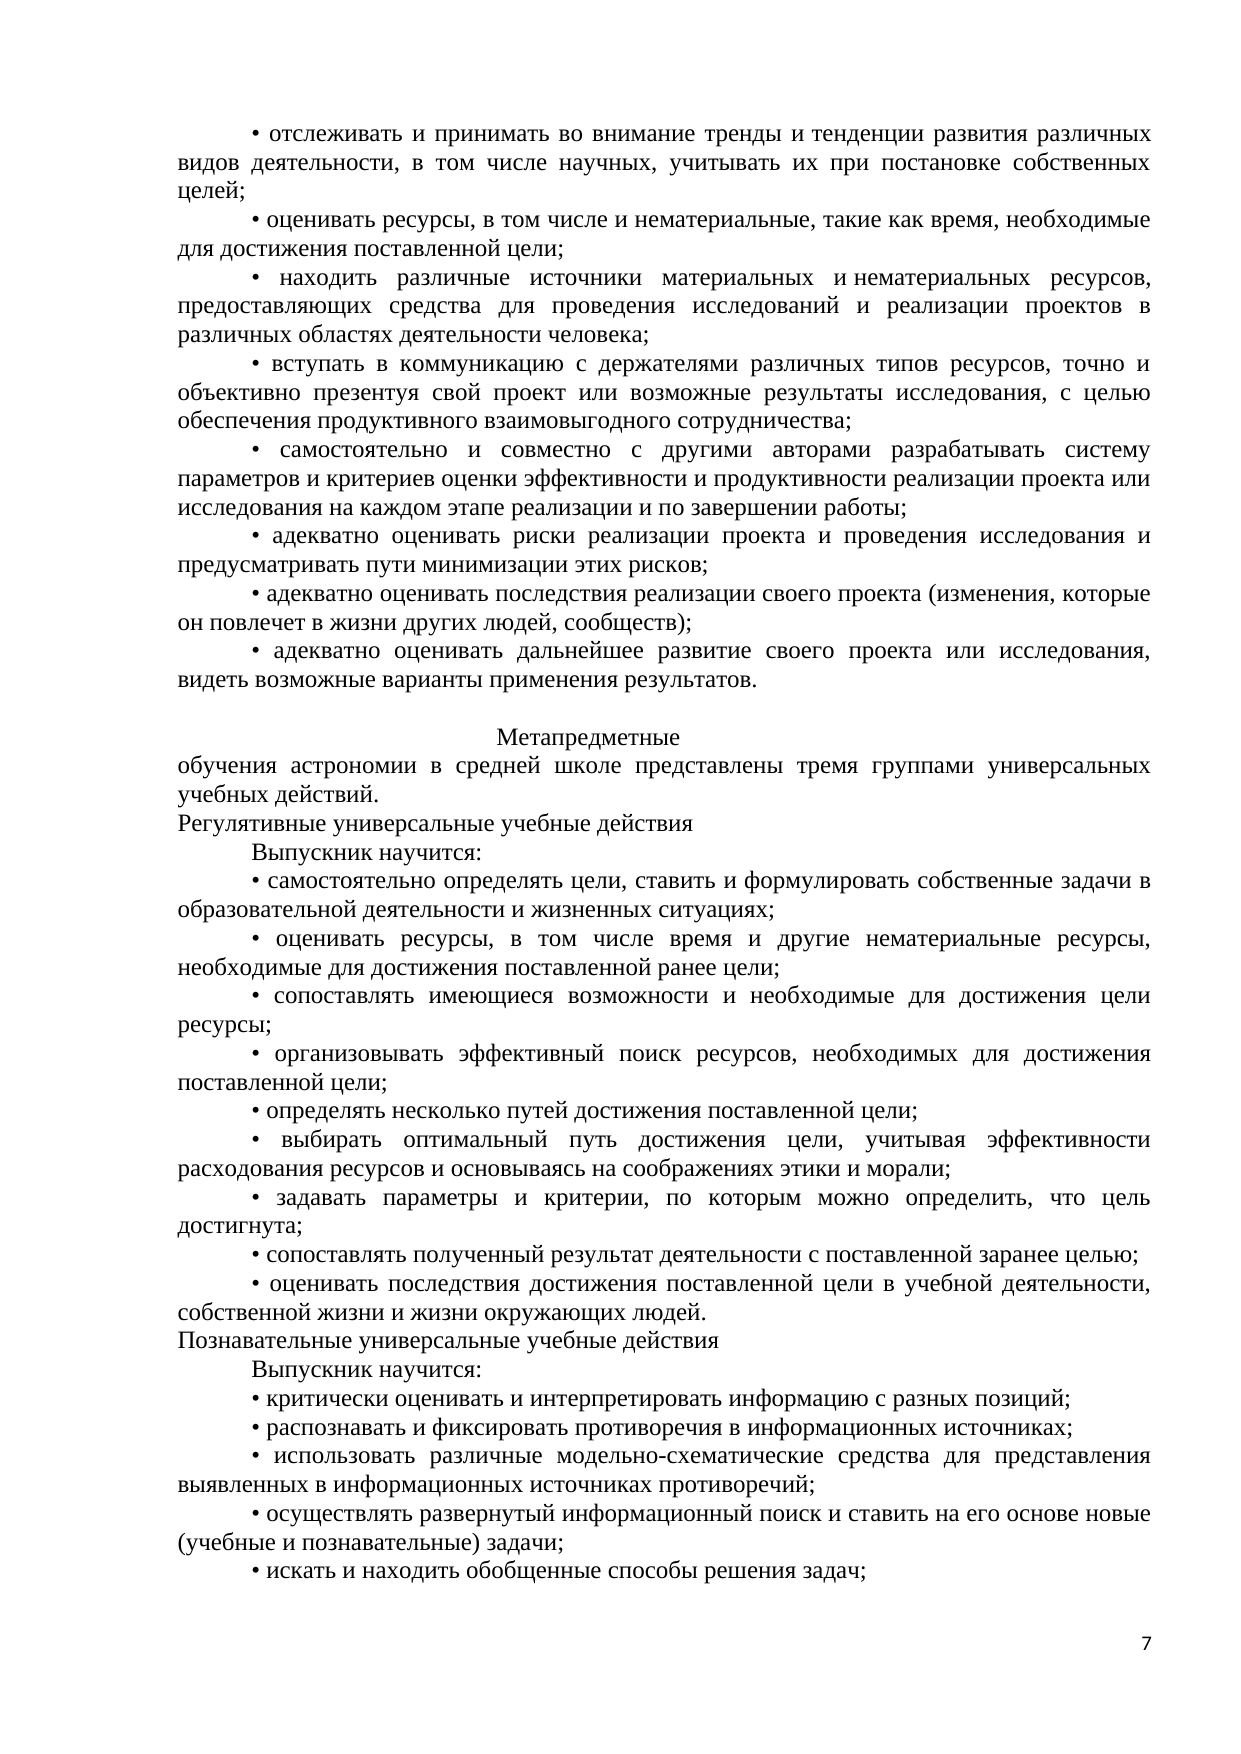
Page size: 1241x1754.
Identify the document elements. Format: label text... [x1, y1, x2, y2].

text обучения астрономии в средней школе представлены тремя группами универсальных учебных действий. [177, 751, 1152, 808]
text • организовывать эффективный поиск ресурсов, необходимых для достижения поставленной цели; [177, 1038, 1152, 1096]
text • критически оценивать и интерпретировать информацию с разных позиций; [177, 1383, 1152, 1412]
text • выбирать оптимальный путь достижения цели, учитывая эффективности расходования ресурсов и основываясь на соображениях этики и морали; [177, 1124, 1152, 1182]
text • самостоятельно и совместно с другими авторами разрабатывать систему параметров и критериев оценки эффективности и продуктивности реализации проекта или исследования на каждом этапе реализации и по завершении работы; [177, 434, 1152, 521]
text • самостоятельно определять цели, ставить и формулировать собственные задачи в образовательной деятельности и жизненных ситуациях; [177, 866, 1152, 923]
text • искать и находить обобщенные способы решения задач; [177, 1556, 1152, 1584]
text • адекватно оценивать риски реализации проекта и проведения исследования и предусматривать пути минимизации этих рисков; [177, 521, 1152, 578]
text • определять несколько путей достижения поставленной цели; [177, 1096, 1152, 1124]
text Познавательные универсальные учебные действия [177, 1326, 1152, 1354]
text • задавать параметры и критерии, по которым можно определить, что цель достигнута; [177, 1182, 1152, 1239]
text • оценивать ресурсы, в том числе время и другие нематериальные ресурсы, необходимые для достижения поставленной ранее цели; [177, 923, 1152, 981]
text Выпускник научится: [177, 1354, 1152, 1383]
text • сопоставлять имеющиеся возможности и необходимые для достижения цели ресурсы; [177, 981, 1152, 1038]
text • вступать в коммуникацию с держателями различных типов ресурсов, точно и объективно презентуя свой проект или возможные результаты исследования, с целью обеспечения продуктивного взаимовыгодного сотрудничества; [177, 348, 1152, 434]
text Регулятивные универсальные учебные действия [177, 808, 1152, 837]
text • отслеживать и принимать во внимание тренды и тенденции развития различных видов деятельности, в том числе научных, учитывать их при постановке собственных целей; [177, 118, 1152, 204]
text • распознавать и фиксировать противоречия в информационных источниках; [177, 1412, 1152, 1441]
text • находить различные источники материальных и нематериальных ресурсов, предоставляющих средства для проведения исследований и реализации проектов в различных областях деятельности человека; [177, 262, 1152, 348]
text Выпускник научится: [177, 837, 1152, 866]
text • использовать различные модельно-схематические средства для представления выявленных в информационных источниках противоречий; [177, 1441, 1152, 1498]
text • адекватно оценивать последствия реализации своего проекта (изменения, которые он повлечет в жизни других людей, сообществ); [177, 578, 1152, 636]
text • оценивать последствия достижения поставленной цели в учебной деятельности, собственной жизни и жизни окружающих людей. [177, 1268, 1152, 1326]
text Метапредметные [177, 722, 1152, 751]
text • сопоставлять полученный результат деятельности с поставленной заранее целью; [177, 1239, 1152, 1268]
text • адекватно оценивать дальнейшее развитие своего проекта или исследования, видеть возможные варианты применения результатов. [177, 636, 1152, 693]
text • осуществлять развернутый информационный поиск и ставить на его основе новые (учебные и познавательные) задачи; [177, 1498, 1152, 1556]
text • оценивать ресурсы, в том числе и нематериальные, такие как время, необходимые для достижения поставленной цели; [177, 204, 1152, 262]
